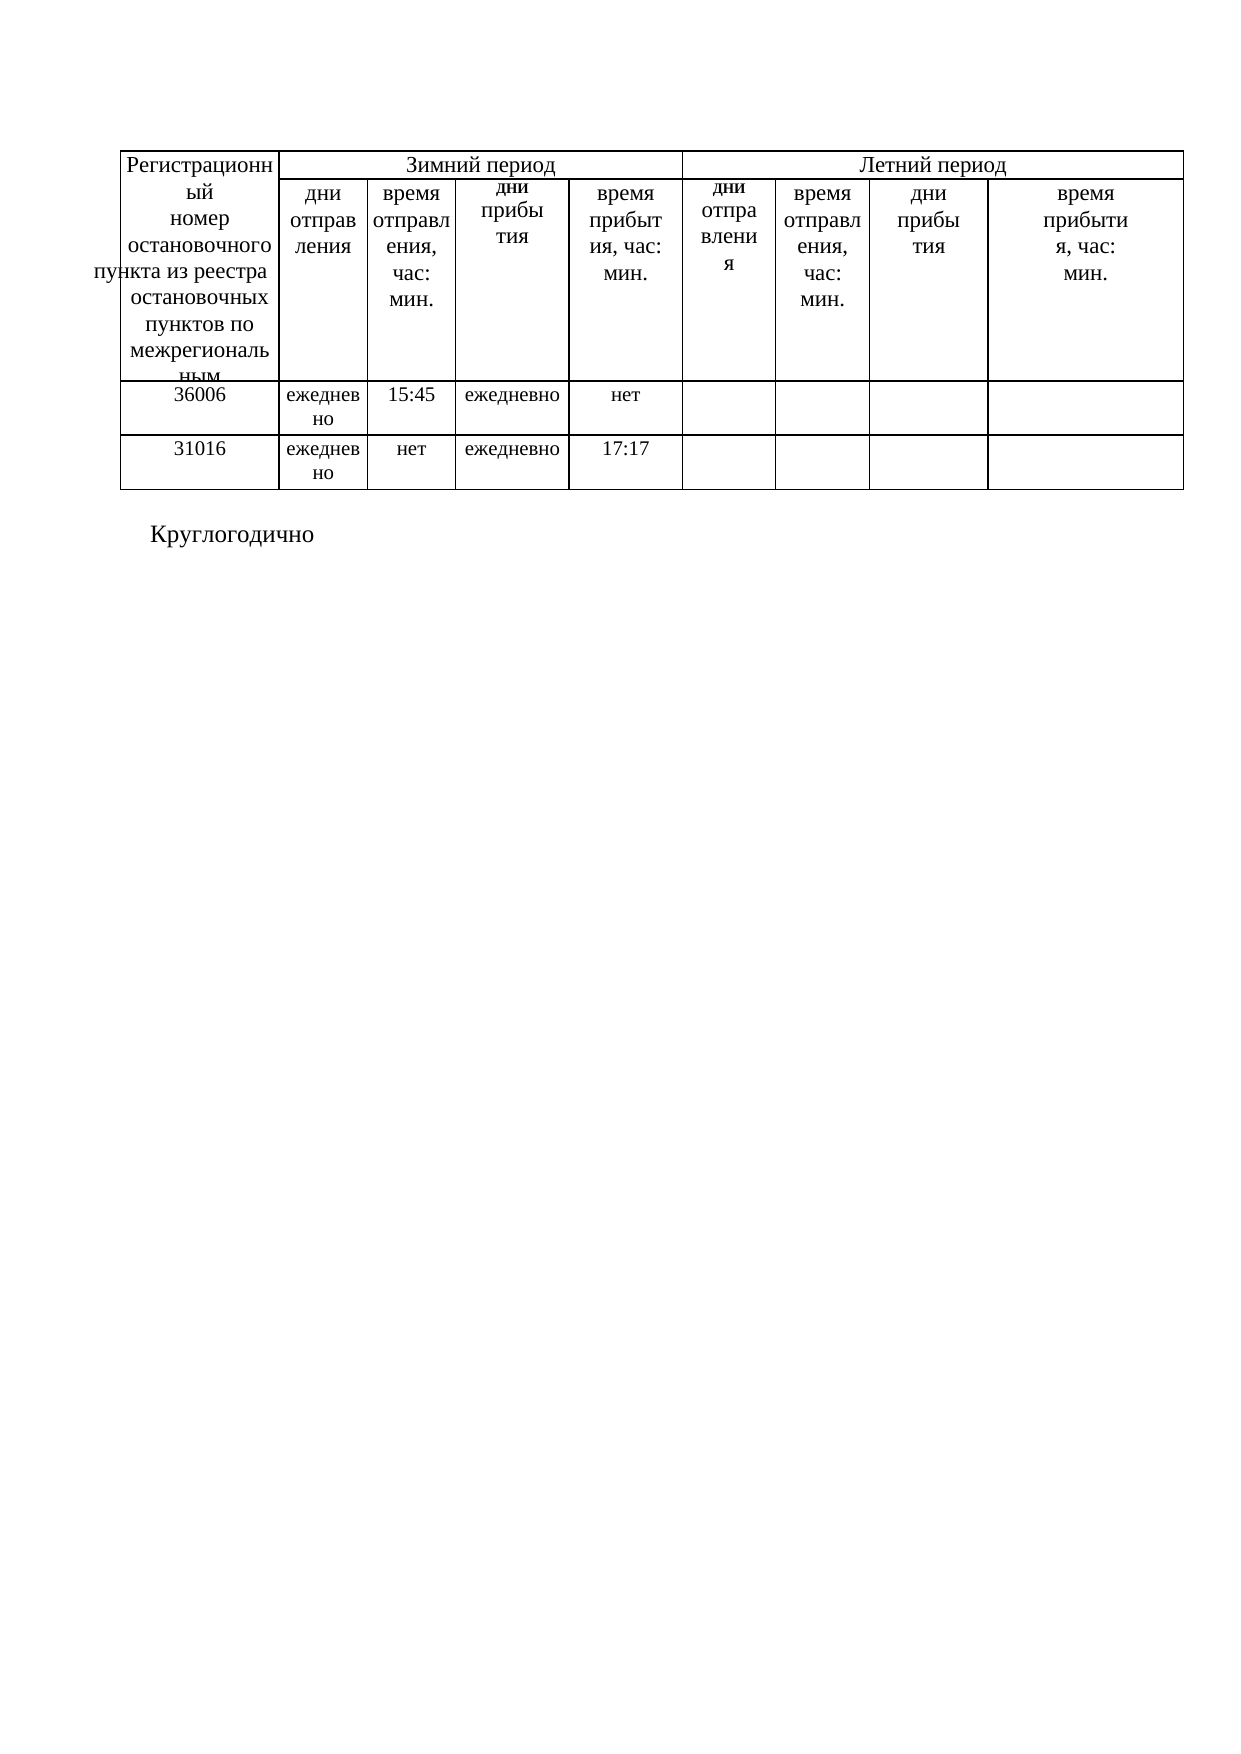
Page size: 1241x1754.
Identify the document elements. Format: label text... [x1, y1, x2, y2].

table_cell [870, 382, 987, 434]
table_cell дни отправ ления [280, 180, 367, 380]
table_cell 17:17 [570, 436, 682, 489]
table_cell [870, 436, 987, 489]
table_cell [683, 382, 775, 434]
table_cell [776, 436, 869, 489]
table_cell ежедневно [456, 382, 568, 434]
table_cell ДНИ прибы тия [456, 180, 568, 380]
table_cell ежедневно [280, 382, 367, 434]
table_header Летний период [683, 152, 1183, 178]
table_header Зимний период [280, 152, 682, 178]
text Круглогодично [150, 519, 1090, 548]
table_cell 31016 [121, 436, 278, 489]
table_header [121, 152, 278, 380]
table_cell дни прибы тия [870, 180, 987, 380]
table_cell нет [368, 436, 455, 489]
table_cell [989, 436, 1183, 489]
table_cell [776, 382, 869, 434]
table_cell 36006 [121, 382, 278, 434]
table_cell 15:45 [368, 382, 455, 434]
table_cell [683, 436, 775, 489]
table_cell ежедневно [456, 436, 568, 489]
table_cell ежедневно [280, 436, 367, 489]
table_cell [989, 382, 1183, 434]
table_cell время прибыти я, час: мин. [989, 180, 1183, 380]
table_cell нет [570, 382, 682, 434]
table_cell ДНИ отпра влени я [683, 180, 775, 380]
table_cell время отправл ения, час: мин. [776, 180, 869, 380]
table_cell время отправл ения, час: мин. [368, 180, 455, 380]
table_cell время прибыт ия, час: мин. [570, 180, 682, 380]
